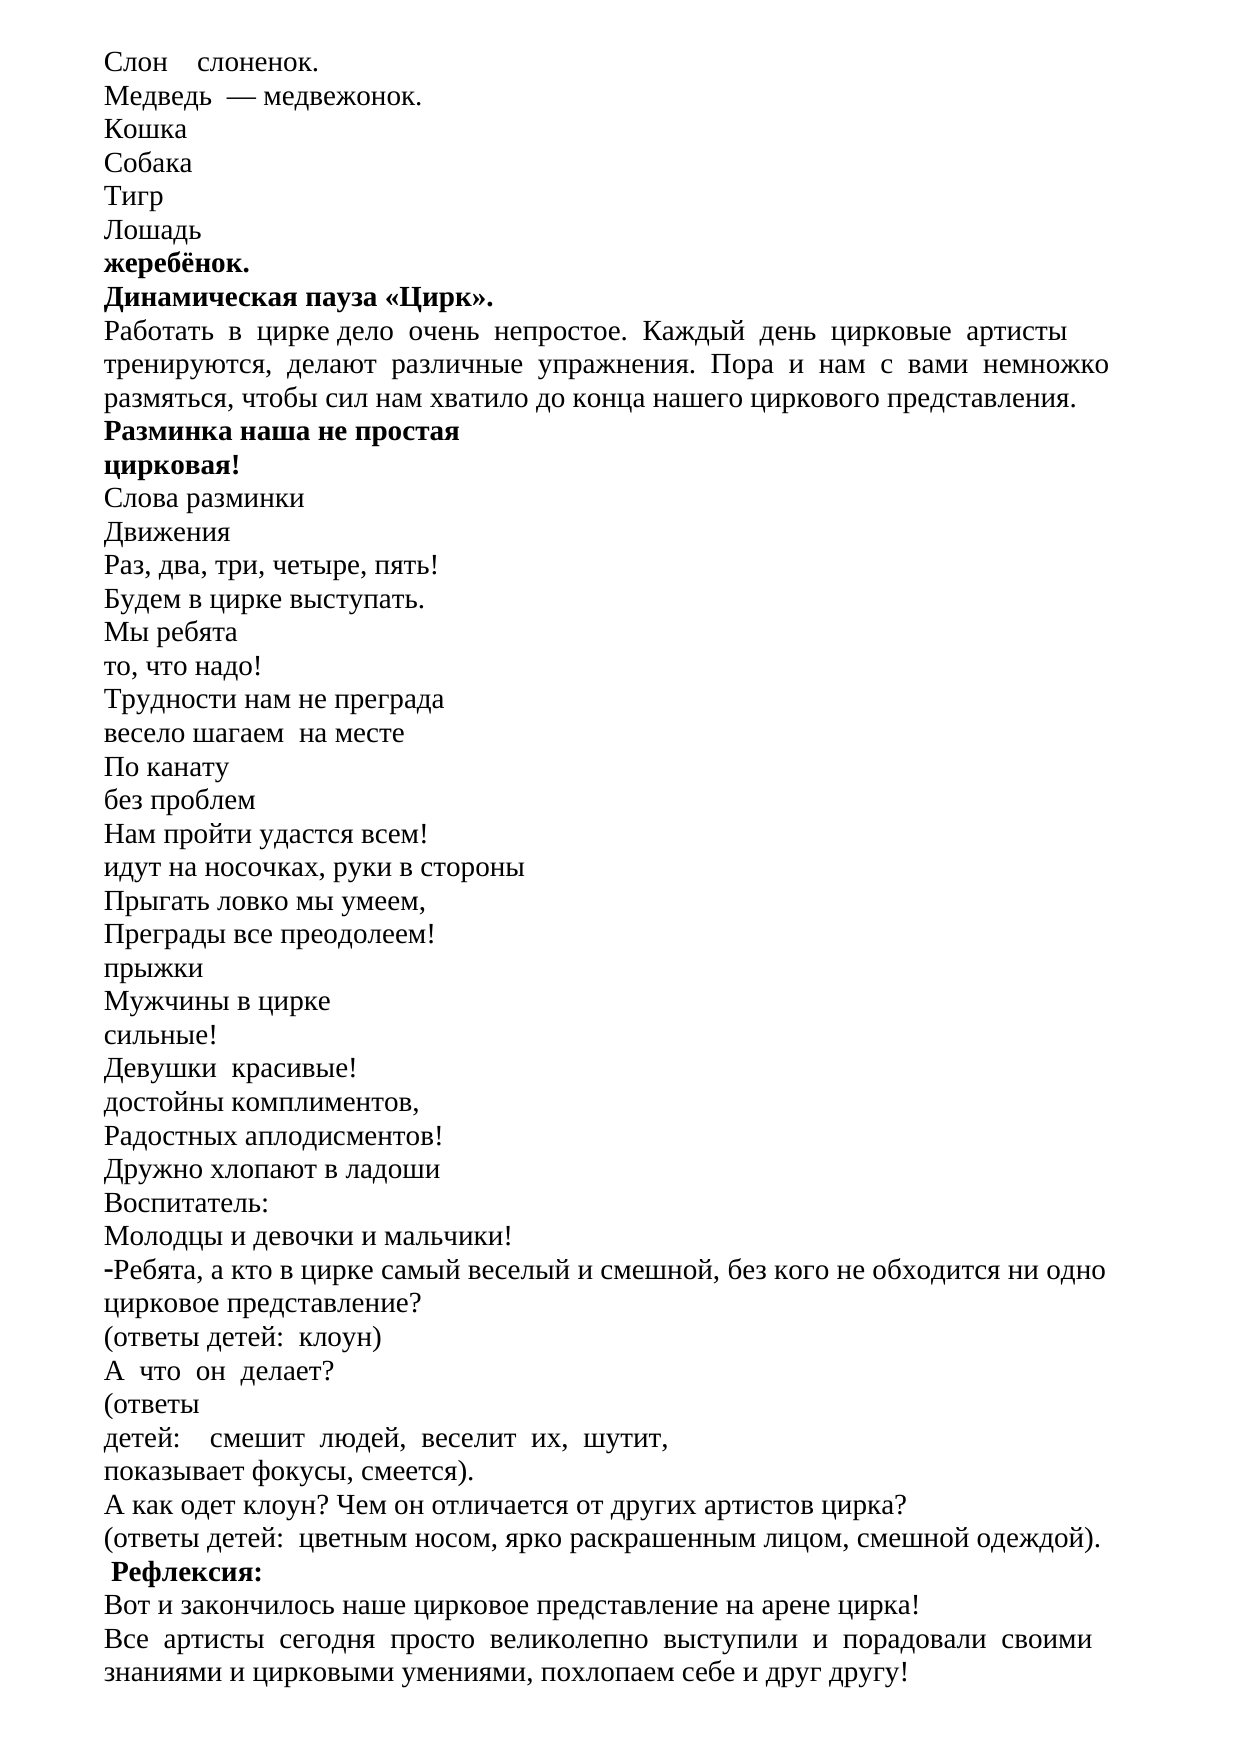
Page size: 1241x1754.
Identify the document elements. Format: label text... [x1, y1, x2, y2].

text Рефлексия: [103, 1554, 1152, 1587]
text идут на носочках, руки в стороны [103, 849, 1152, 883]
text Мы ребята [103, 614, 1152, 648]
text Собака [103, 145, 1152, 178]
text Движения [103, 514, 1152, 547]
text (ответы детей: цветным носом, ярко раскрашенным лицом, смешной одеждой). [103, 1520, 1152, 1554]
text Будем в цирке выступать. [103, 581, 1152, 614]
text А как одет клоун? Чем он отличается от других артистов цирка? [103, 1487, 1152, 1520]
text Прыгать ловко мы умеем, [103, 883, 1152, 916]
text Медведь — медвежонок. [103, 78, 1152, 111]
text Тигр [103, 178, 1152, 212]
text Слова разминки [103, 480, 1152, 514]
text Разминка наша не простая [103, 413, 1152, 447]
text А что он делает? [103, 1353, 1152, 1386]
text Все артисты сегодня просто великолепно выступили и порадовали своими [103, 1621, 1152, 1654]
text Кошка [103, 111, 1152, 145]
text показывает фокусы, смеется). [103, 1453, 1152, 1487]
text размяться, чтобы сил нам хватило до конца нашего циркового представления. [103, 380, 1152, 413]
text Радостных аплодисментов! [103, 1118, 1152, 1151]
text Дружно хлопают в ладоши [103, 1151, 1152, 1185]
text знаниями и цирковыми умениями, похлопаем себе и друг другу! [103, 1654, 1152, 1688]
text то, что надо! [103, 648, 1152, 682]
text Девушки красивые! [103, 1051, 1152, 1084]
text (ответы [103, 1386, 1152, 1420]
text Лошадь [103, 212, 1152, 246]
text тренируются, делают различные упражнения. Пора и нам с вами немножко [103, 346, 1152, 380]
text достойны комплиментов, [103, 1084, 1152, 1118]
text цирковое представление? [103, 1286, 1152, 1319]
text Работать в цирке дело очень непростое. Каждый день цирковые артисты [103, 313, 1152, 346]
text По канату [103, 749, 1152, 782]
text цирковая! [103, 447, 1152, 480]
text Преграды все преодолеем! [103, 916, 1152, 950]
text жеребёнок. [103, 246, 1152, 279]
text Воспитатель: [103, 1185, 1152, 1218]
text Нам пройти удастся всем! [103, 816, 1152, 849]
text Вот и закончилось наше цирковое представление на арене цирка! [103, 1587, 1152, 1621]
text (ответы детей: клоун) [103, 1319, 1152, 1353]
text весело шагаем на месте [103, 715, 1152, 749]
text Раз, два, три, четыре, пять! [103, 547, 1152, 581]
text сильные! [103, 1017, 1152, 1051]
text детей: смешит людей, веселит их, шутит, [103, 1420, 1152, 1453]
text прыжки [103, 950, 1152, 983]
text Ребята, а кто в цирке самый веселый и смешной, без кого не обходится ни одно [103, 1252, 1152, 1286]
text Динамическая пауза «Цирк». [103, 279, 1152, 313]
text Молодцы и девочки и мальчики! [103, 1218, 1152, 1252]
text Слон слоненок. [103, 44, 1152, 78]
text Мужчины в цирке [103, 983, 1152, 1017]
text без проблем [103, 782, 1152, 816]
text Трудности нам не преграда [103, 682, 1152, 715]
